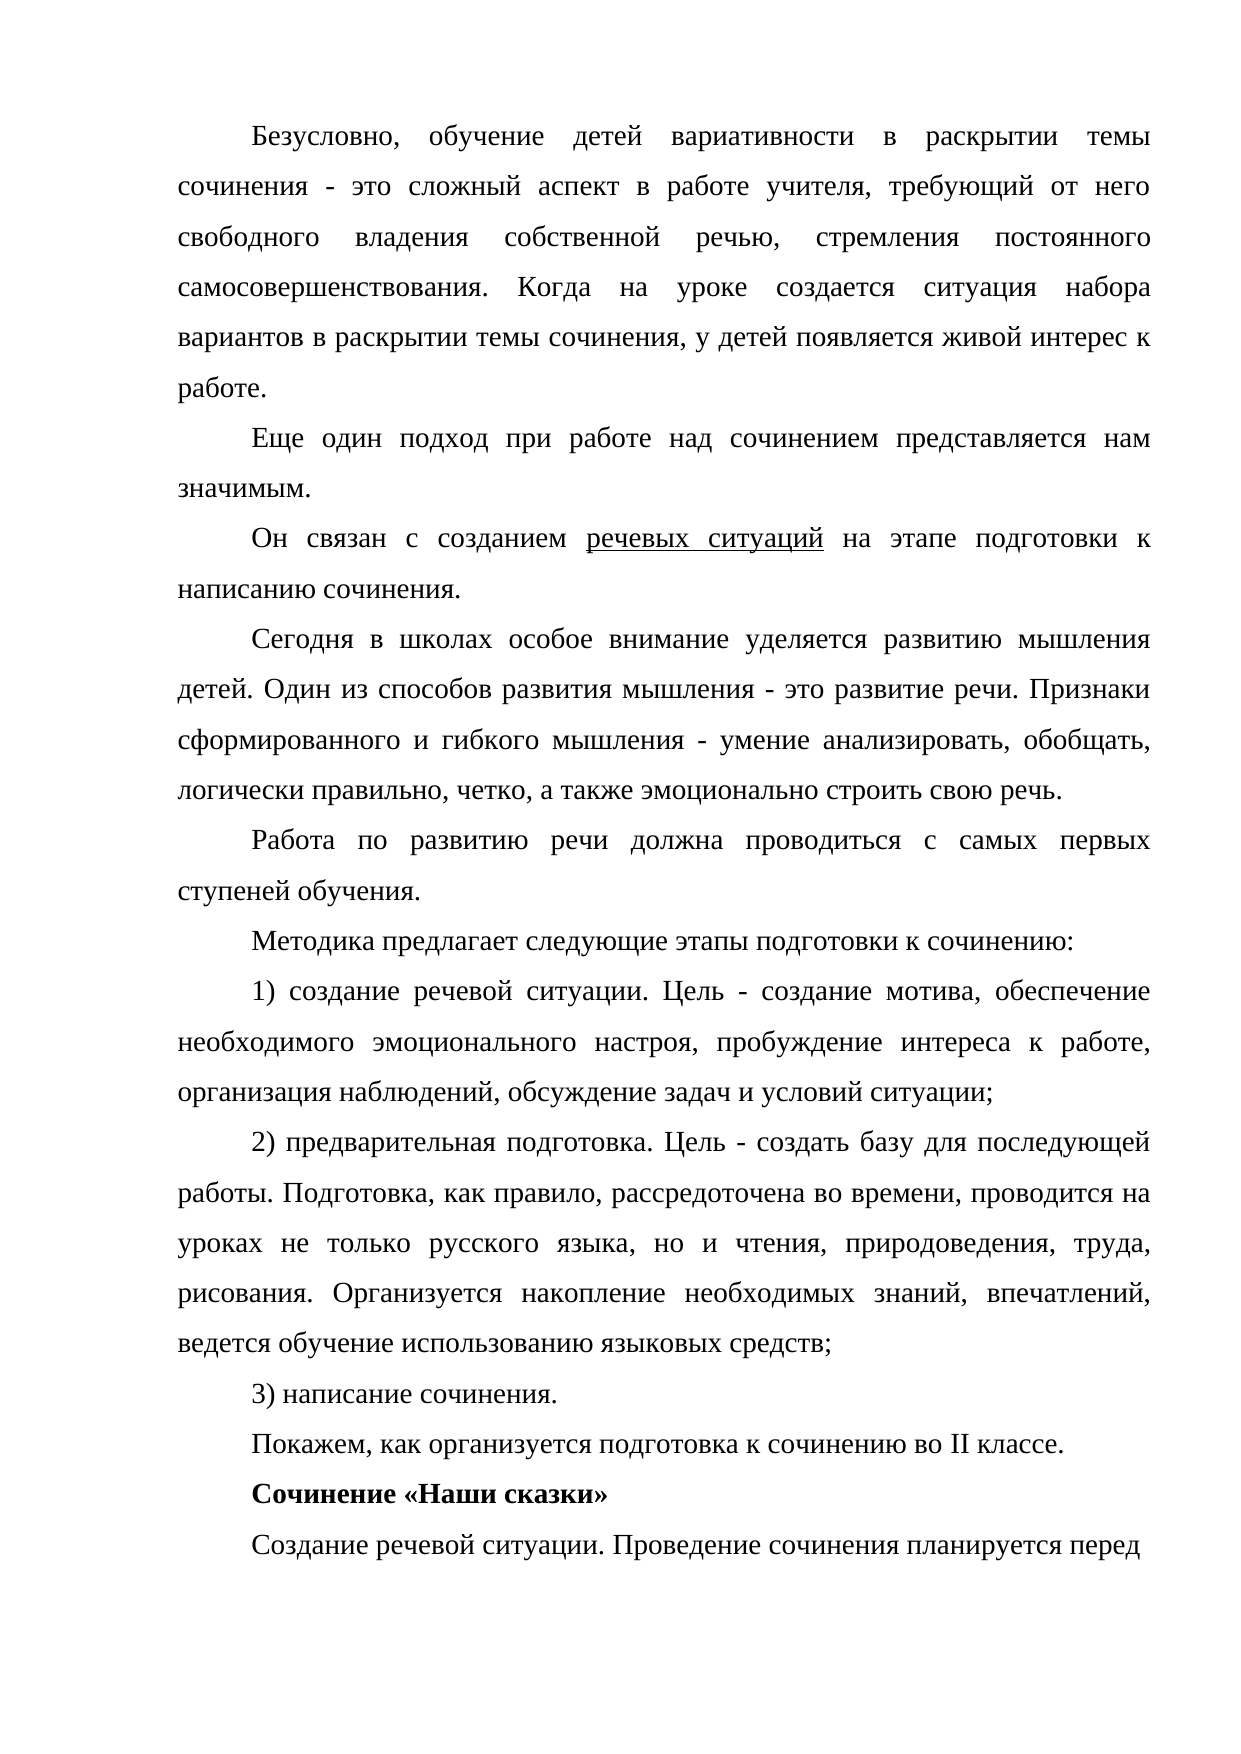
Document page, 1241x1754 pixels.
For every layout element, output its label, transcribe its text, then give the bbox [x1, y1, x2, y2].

text Безусловно, обучение детей вариативности в раскрытии темы сочинения - это сложный аспект в работе учителя, требующий от него свободного владения собственной речью, стремления постоянного самосовершенствования. Когда на уроке создается ситуация набора вариантов в раскрытии темы сочинения, у детей появляется живой интерес к работе. [177, 118, 1152, 403]
text 3) написание сочинения. [177, 1376, 1152, 1409]
text Покажем, как организуется подготовка к сочинению во II классе. [177, 1426, 1152, 1460]
text Еще один подход при работе над сочинением представляется нам значимым. [177, 420, 1152, 504]
text Сочинение «Наши сказки» [177, 1477, 1152, 1510]
text 1) создание речевой ситуации. Цель - создание мотива, обеспечение необходимого эмоционального настроя, пробуждение интереса к работе, организация наблюдений, обсуждение задач и условий ситуации; [177, 973, 1152, 1108]
text Создание речевой ситуации. Проведение сочинения планируется перед [177, 1527, 1152, 1560]
text Работа по развитию речи должна проводиться с самых первых ступеней обучения. [177, 822, 1152, 906]
text Сегодня в школах особое внимание уделяется развитию мышления детей. Один из способов развития мышления - это развитие речи. Признаки сформированного и гибкого мышления - умение анализировать, обобщать, логически правильно, четко, а также эмоционально строить свою речь. [177, 621, 1152, 806]
text 2) предварительная подготовка. Цель - создать базу для последующей работы. Подготовка, как правило, рассредоточена во времени, проводится на уроках не только русского языка, но и чтения, природоведения, труда, рисования. Организуется накопление необходимых знаний, впечатлений, ведется обучение использованию языковых средств; [177, 1124, 1152, 1359]
text Методика предлагает следующие этапы подготовки к сочинению: [177, 923, 1152, 957]
text Он связан с созданием речевых ситуаций на этапе подготовки к написанию сочинения. [177, 521, 1152, 604]
